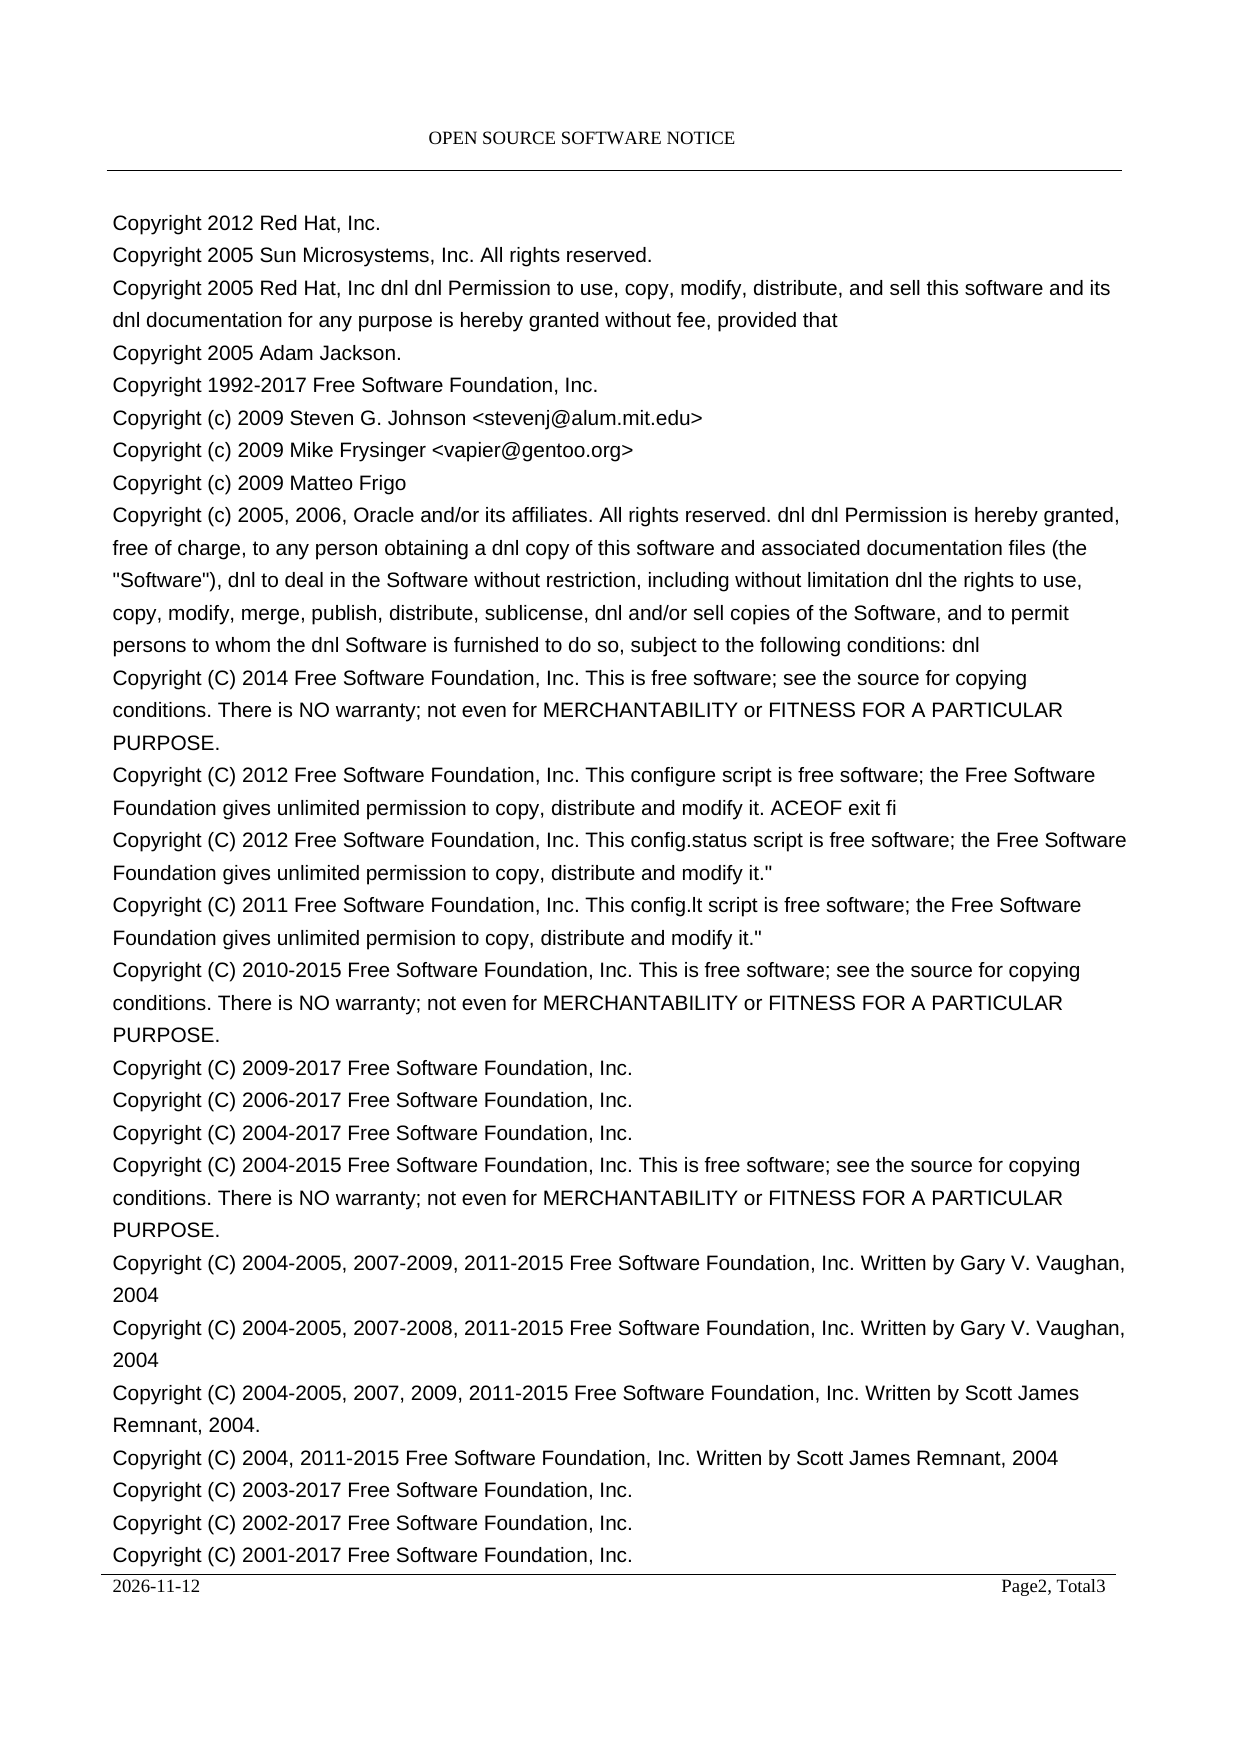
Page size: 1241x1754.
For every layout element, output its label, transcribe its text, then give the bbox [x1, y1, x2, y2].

text Copyright (c) 2005, 2006, Oracle and/or its affiliates. All rights reserved. dnl dnl Permission is hereby granted, free of charge, to any person obtaining a dnl copy of this software and associated documentation files (the "Software"), dnl to deal in the Software without restriction, including without limitation dnl the rights to use, copy, modify, merge, publish, distribute, sublicense, dnl and/or sell copies of the Software, and to permit persons to whom the dnl Software is furnished to do so, subject to the following conditions: dnl [112, 499, 1128, 661]
text Copyright (C) 2004-2017 Free Software Foundation, Inc. [112, 1116, 1128, 1149]
text Copyright (C) 2004, 2011-2015 Free Software Foundation, Inc. Written by Scott James Remnant, 2004 [112, 1441, 1128, 1474]
text Copyright (C) 2004-2005, 2007-2009, 2011-2015 Free Software Foundation, Inc. Written by Gary V. Vaughan, 2004 [112, 1246, 1128, 1311]
text Copyright (c) 2009 Matteo Frigo [112, 466, 1128, 499]
text Copyright (C) 2012 Free Software Foundation, Inc. This configure script is free software; the Free Software Foundation gives unlimited permission to copy, distribute and modify it. ACEOF exit fi [112, 759, 1128, 824]
text Copyright 2005 Red Hat, Inc dnl dnl Permission to use, copy, modify, distribute, and sell this software and its dnl documentation for any purpose is hereby granted without fee, provided that [112, 271, 1128, 336]
text Copyright (C) 2004-2005, 2007-2008, 2011-2015 Free Software Foundation, Inc. Written by Gary V. Vaughan, 2004 [112, 1311, 1128, 1376]
text Copyright (C) 2012 Free Software Foundation, Inc. This config.status script is free software; the Free Software Foundation gives unlimited permission to copy, distribute and modify it." [112, 824, 1128, 889]
text Copyright (C) 2001-2017 Free Software Foundation, Inc. [112, 1539, 1128, 1571]
text Copyright (C) 2003-2017 Free Software Foundation, Inc. [112, 1474, 1128, 1506]
text Copyright 2005 Adam Jackson. [112, 336, 1128, 369]
text Copyright (c) 2009 Mike Frysinger <vapier@gentoo.org> [112, 434, 1128, 466]
text Copyright 2005 Sun Microsystems, Inc. All rights reserved. [112, 239, 1128, 271]
text Copyright (C) 2011 Free Software Foundation, Inc. This config.lt script is free software; the Free Software Foundation gives unlimited permision to copy, distribute and modify it." [112, 889, 1128, 954]
text Copyright (C) 2006-2017 Free Software Foundation, Inc. [112, 1084, 1128, 1116]
text Copyright (C) 2004-2015 Free Software Foundation, Inc. This is free software; see the source for copying conditions. There is NO warranty; not even for MERCHANTABILITY or FITNESS FOR A PARTICULAR PURPOSE. [112, 1149, 1128, 1246]
text Copyright (C) 2014 Free Software Foundation, Inc. This is free software; see the source for copying conditions. There is NO warranty; not even for MERCHANTABILITY or FITNESS FOR A PARTICULAR PURPOSE. [112, 661, 1128, 759]
text Copyright (C) 2009-2017 Free Software Foundation, Inc. [112, 1051, 1128, 1084]
text Copyright (C) 2004-2005, 2007, 2009, 2011-2015 Free Software Foundation, Inc. Written by Scott James Remnant, 2004. [112, 1376, 1128, 1441]
text Copyright 2012 Red Hat, Inc. [112, 206, 1128, 239]
text Copyright 1992-2017 Free Software Foundation, Inc. [112, 369, 1128, 401]
text Copyright (C) 2002-2017 Free Software Foundation, Inc. [112, 1506, 1128, 1539]
text Copyright (c) 2009 Steven G. Johnson <stevenj@alum.mit.edu> [112, 401, 1128, 434]
text Copyright (C) 2010-2015 Free Software Foundation, Inc. This is free software; see the source for copying conditions. There is NO warranty; not even for MERCHANTABILITY or FITNESS FOR A PARTICULAR PURPOSE. [112, 954, 1128, 1051]
